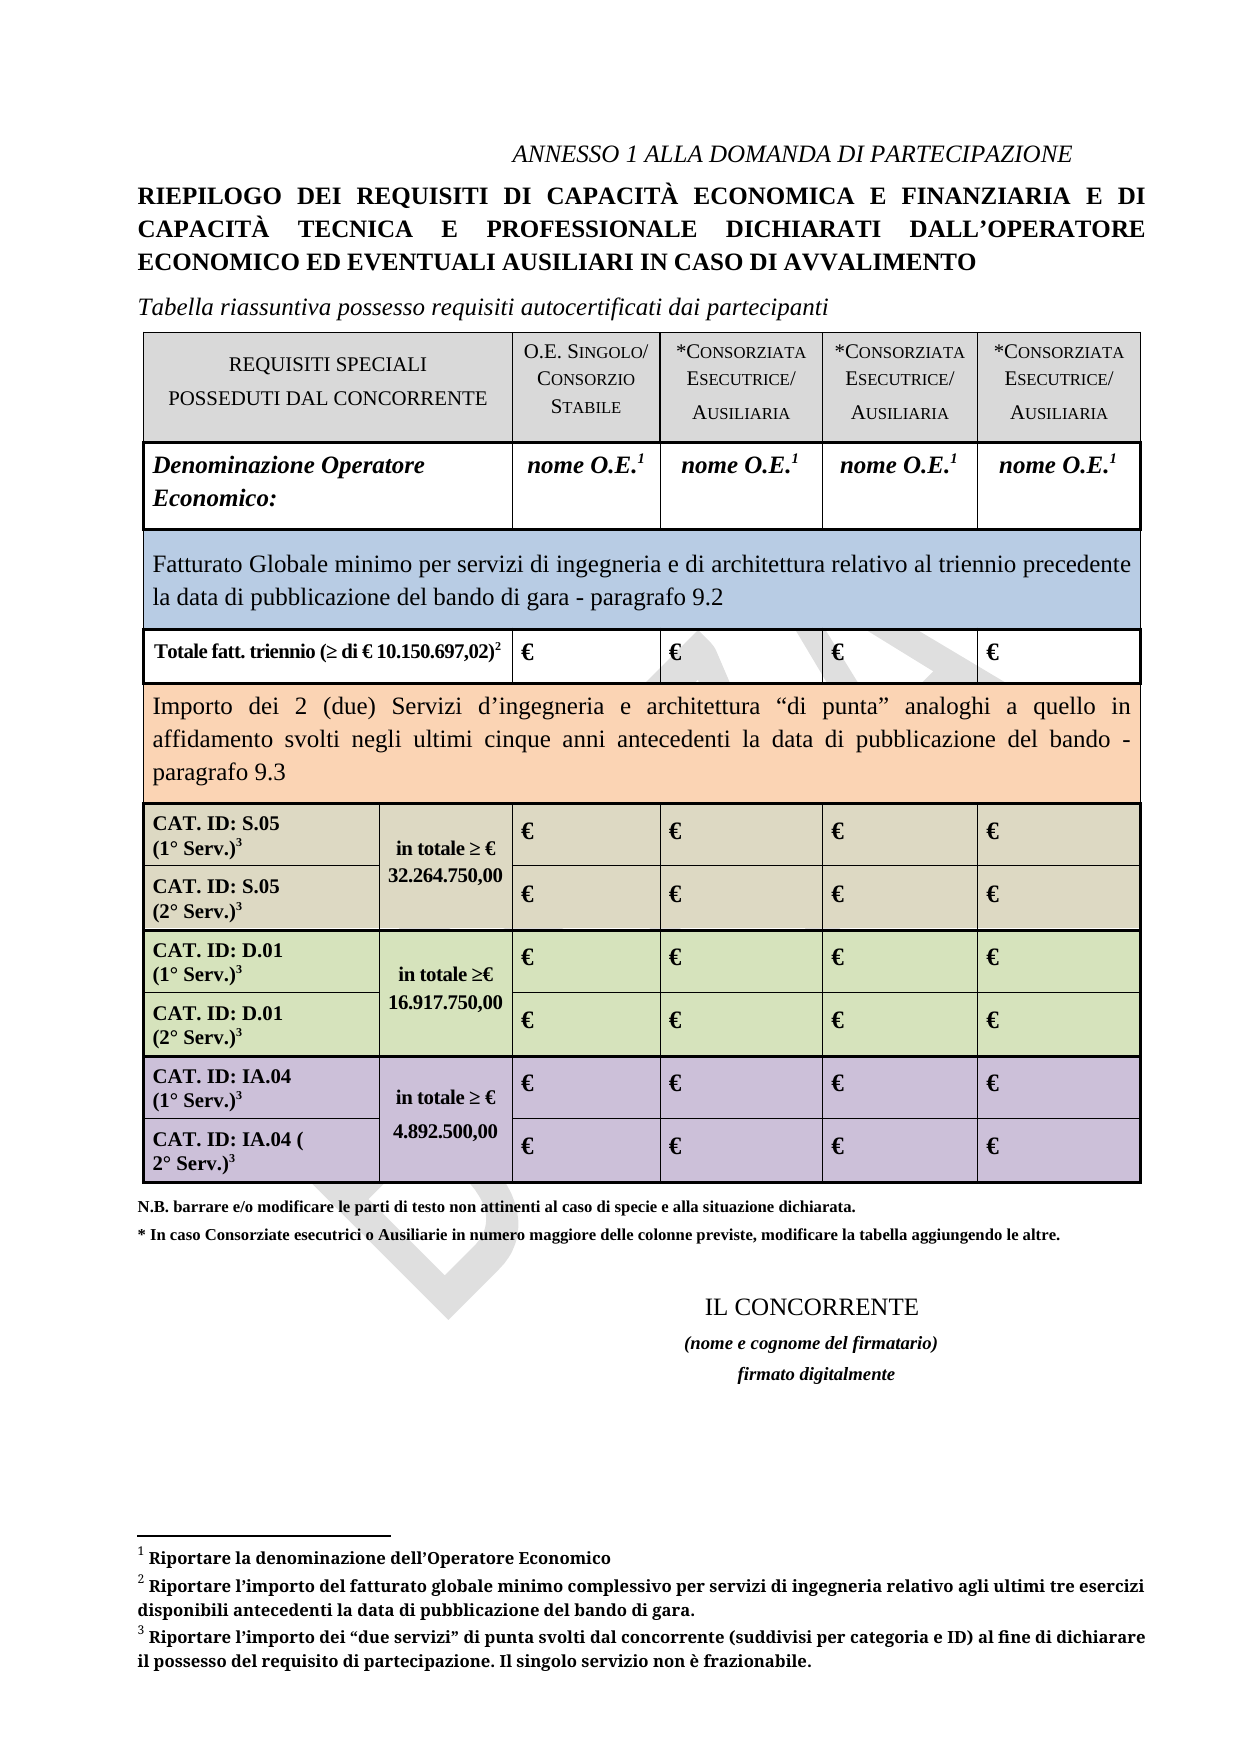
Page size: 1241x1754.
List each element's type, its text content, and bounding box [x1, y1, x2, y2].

text RIEPILOGO DEI REQUISITI DI CAPACITÀ ECONOMICA E FINANZIARIA E DI CAPACITÀ TECNICA E PROFESSIONALE DICHIARATI DALL’OPERATORE ECONOMICO ED EVENTUALI AUSILIARI IN CASO DI AVVALIMENTO [137, 181, 1146, 276]
table_cell CAT. ID: IA.04 (1° Serv.)3 [145, 1058, 379, 1118]
text ANNESSO 1 ALLA DOMANDA DI PARTECIPAZIONE [512, 139, 1146, 168]
table_cell € [513, 1119, 660, 1181]
table_cell € [513, 805, 660, 865]
table_cell Fatturato Globale minimo per servizi di ingegneria e di architettura relativo al triennio precedente la data di pubblicazione del bando di gara - paragrafo 9.2 [144, 531, 1140, 628]
text * In caso Consorziate esecutrici o Ausiliarie in numero maggiore delle colonne previste, modificare la tabella aggiungendo le altre. [137, 1225, 1146, 1244]
table_cell € [978, 1058, 1139, 1118]
table_cell € [978, 1119, 1139, 1181]
text IL CONCORRENTE [477, 1292, 1146, 1321]
table_cell CAT. ID: D.01 (1° Serv.)3 [145, 932, 379, 992]
table_cell € [513, 993, 660, 1055]
table_cell € [978, 866, 1139, 928]
table_cell in totale ≥€ 16.917.750,00 [380, 932, 512, 1055]
table_cell CAT. ID: D.01 (2° Serv.)3 [145, 993, 379, 1055]
table_cell nome O.E.1 [823, 444, 977, 528]
table_cell € [661, 932, 822, 992]
table_cell € [513, 1058, 660, 1118]
table_cell in totale ≥ € 32.264.750,00 [380, 805, 512, 928]
table_cell € [661, 866, 822, 928]
table_cell € [661, 631, 822, 682]
table_cell nome O.E.1 [978, 444, 1139, 528]
table_header *Consorziata Esecutrice/ Ausiliaria [823, 333, 977, 441]
table_cell € [978, 932, 1139, 992]
table_cell € [823, 805, 977, 865]
table_cell nome O.E.1 [661, 444, 822, 528]
table_cell € [823, 1058, 977, 1118]
table_cell € [661, 1058, 822, 1118]
table_cell € [513, 932, 660, 992]
table_cell CAT. ID: IA.04 ( 2° Serv.)3 [145, 1119, 379, 1181]
table_cell € [661, 993, 822, 1055]
table_cell € [823, 631, 977, 682]
table_cell in totale ≥ € 4.892.500,00 [380, 1058, 512, 1181]
table_cell Denominazione Operatore Economico: [145, 444, 512, 528]
table_cell nome O.E. [513, 444, 660, 528]
table_cell € [978, 805, 1139, 865]
text firmato digitalmente [662, 1363, 1146, 1384]
table_header *Consorziata Esecutrice/ Ausiliaria [978, 333, 1140, 441]
table_cell € [513, 866, 660, 928]
table_cell € [823, 866, 977, 928]
table_cell € [823, 932, 977, 992]
table_cell Importo dei 2 (due) Servizi d’ingegneria e architettura “di punta” analoghi a quello in affidamento svolti negli ultimi cinque anni antecedenti la data di pubblicazione del bando - paragrafo 9.3 [144, 685, 1140, 802]
table_cell € [661, 805, 822, 865]
table_cell € [978, 631, 1139, 682]
table_cell Totale fatt. triennio (≥ di € 10.150.697,02) [145, 631, 512, 682]
table_header *Consorziata Esecutrice/ Ausiliaria [661, 333, 822, 441]
table_header O.E. Singolo/ Consorzio Stabile [513, 333, 659, 441]
text (nome e cognome del firmatario) [477, 1332, 1146, 1353]
table_cell € [661, 1119, 822, 1181]
table_cell CAT. ID: S.05 (1° Serv.) [145, 805, 379, 865]
table_cell € [823, 993, 977, 1055]
table_cell € [823, 1119, 977, 1181]
table_cell € [513, 631, 660, 682]
text N.B. barrare e/o modificare le parti di testo non attinenti al caso di specie e alla situazione dichiarata. [137, 1197, 1146, 1216]
text Tabella riassuntiva possesso requisiti autocertificati dai partecipanti [137, 292, 1146, 321]
table_header REQUISITI SPECIALI POSSEDUTI DAL CONCORRENTE [144, 333, 512, 441]
table_cell CAT. ID: S.05 (2° Serv.)3 [145, 866, 379, 928]
table_cell € [978, 993, 1139, 1055]
